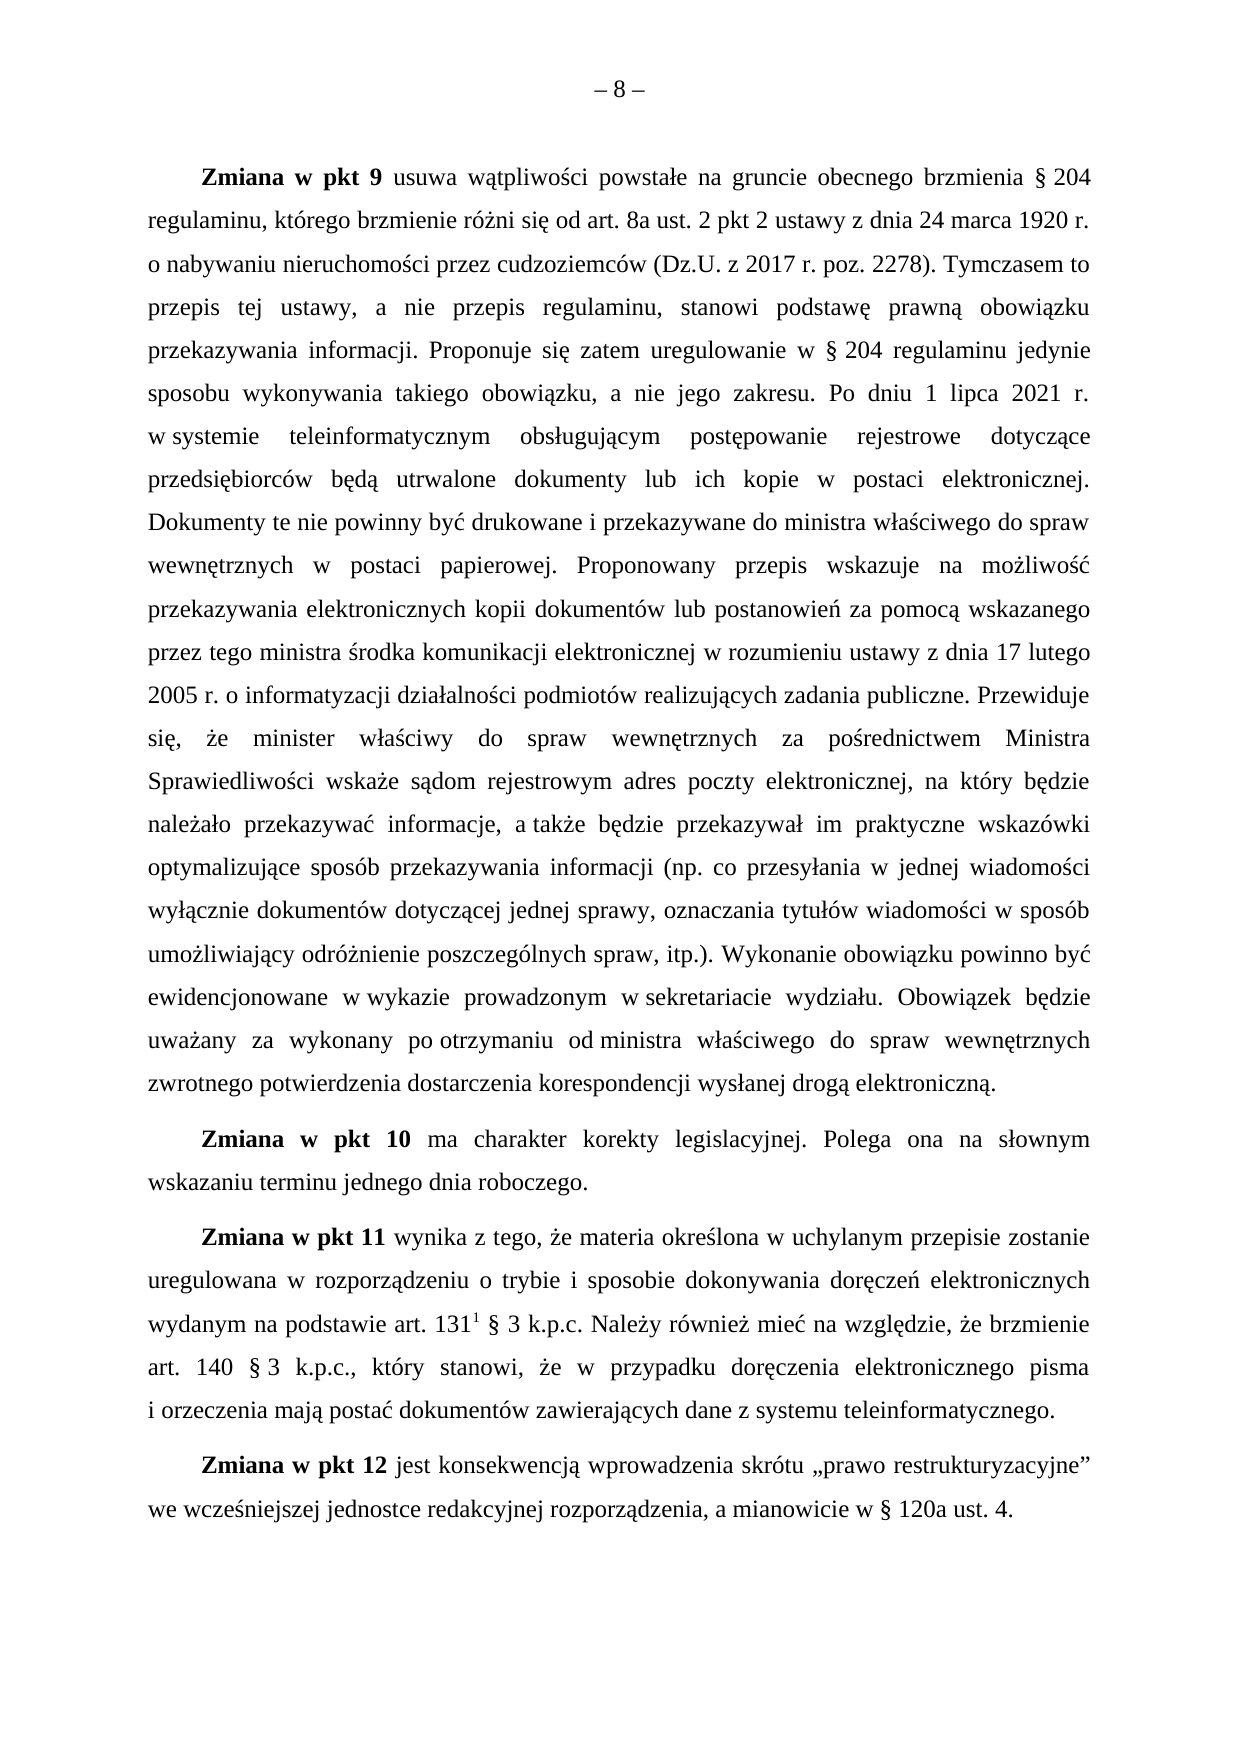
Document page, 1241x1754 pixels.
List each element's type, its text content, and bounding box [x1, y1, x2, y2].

text Zmiana w pkt 12 jest konsekwencją wprowadzenia skrótu „prawo restrukturyzacyjne” we wcześniejszej jednostce redakcyjnej rozporządzenia, a mianowicie w § 120a ust. 4. [148, 1451, 1091, 1522]
text Zmiana w pkt 10 ma charakter korekty legislacyjnej. Polega ona na słownym wskazaniu terminu jednego dnia roboczego. [148, 1124, 1091, 1196]
text Zmiana w pkt 11 wynika z tego, że materia określona w uchylanym przepisie zostanie uregulowana w rozporządzeniu o trybie i sposobie dokonywania doręczeń elektronicznych wydanym na podstawie art. 1311 § 3 k.p.c. Należy również mieć na względzie, że brzmienie art. 140 § 3 k.p.c., który stanowi, że w przypadku doręczenia elektronicznego pisma i orzeczenia mają postać dokumentów zawierających dane z systemu teleinformatycznego. [148, 1222, 1091, 1424]
text Zmiana w pkt 9 usuwa wątpliwości powstałe na gruncie obecnego brzmienia § 204 regulaminu, którego brzmienie różni się od art. 8a ust. 2 pkt 2 ustawy z dnia 24 marca 1920 r. o nabywaniu nieruchomości przez cudzoziemców (Dz.U. z 2017 r. poz. 2278). Tymczasem to przepis tej ustawy, a nie przepis regulaminu, stanowi podstawę prawną obowiązku przekazywania informacji. Proponuje się zatem uregulowanie w § 204 regulaminu jedynie sposobu wykonywania takiego obowiązku, a nie jego zakresu. Po dniu 1 lipca 2021 r. w systemie teleinformatycznym obsługującym postępowanie rejestrowe dotyczące przedsiębiorców będą utrwalone dokumenty lub ich kopie w postaci elektronicznej. Dokumenty te nie powinny być drukowane i przekazywane do ministra właściwego do spraw wewnętrznych w postaci papierowej. Proponowany przepis wskazuje na możliwość przekazywania elektronicznych kopii dokumentów lub postanowień za pomocą wskazanego przez tego ministra środka komunikacji elektronicznej w rozumieniu ustawy z dnia 17 lutego 2005 r. o informatyzacji działalności podmiotów realizujących zadania publiczne. Przewiduje się, że minister właściwy do spraw wewnętrznych za pośrednictwem Ministra Sprawiedliwości wskaże sądom rejestrowym adres poczty elektronicznej, na który będzie należało przekazywać informacje, a także będzie przekazywał im praktyczne wskazówki optymalizujące sposób przekazywania informacji (np. co przesyłania w jednej wiadomości wyłącznie dokumentów dotyczącej jednej sprawy, oznaczania tytułów wiadomości w sposób umożliwiający odróżnienie poszczególnych spraw, itp.). Wykonanie obowiązku powinno być ewidencjonowane w wykazie prowadzonym w sekretariacie wydziału. Obowiązek będzie uważany za wykonany po otrzymaniu od ministra właściwego do spraw wewnętrznych zwrotnego potwierdzenia dostarczenia korespondencji wysłanej drogą elektroniczną. [148, 162, 1091, 1097]
